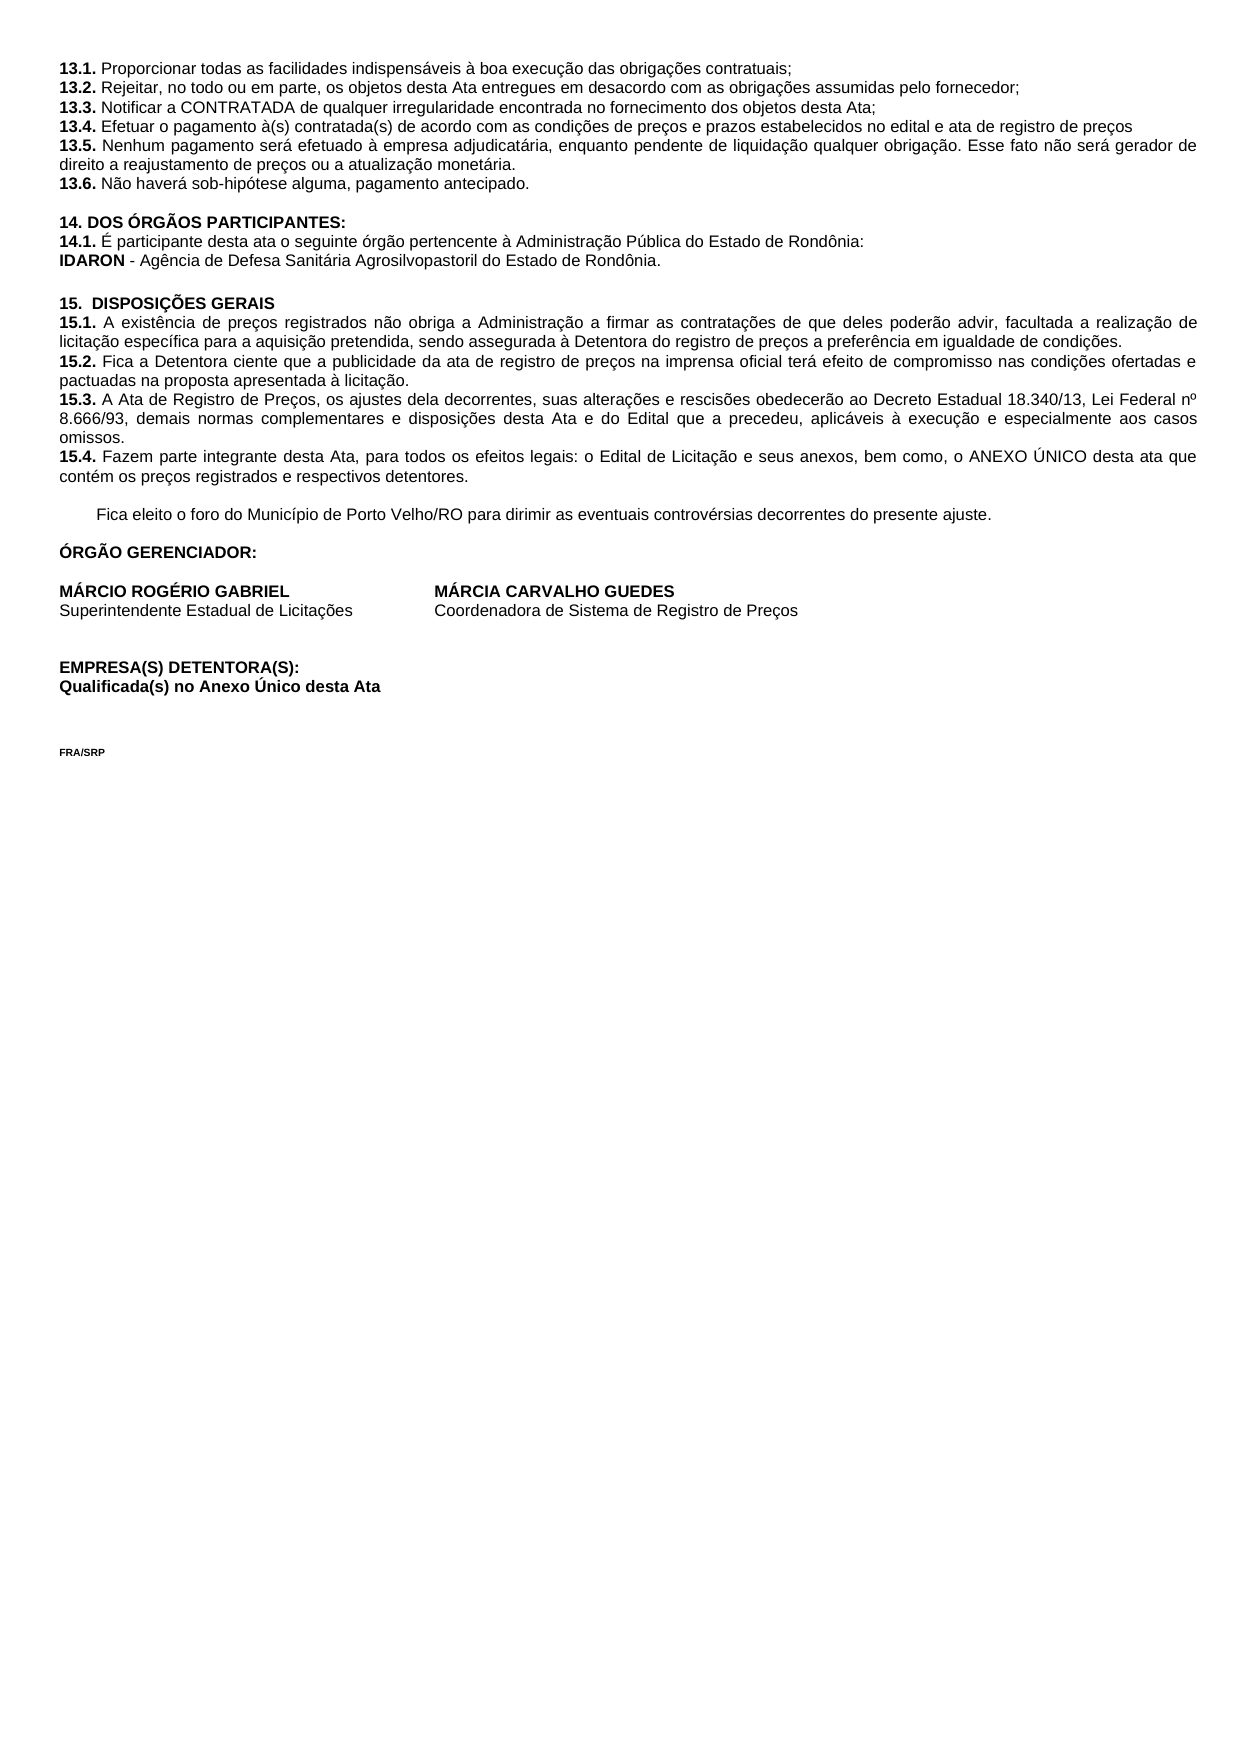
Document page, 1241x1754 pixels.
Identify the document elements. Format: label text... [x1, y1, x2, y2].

text 13.2. Rejeitar, no todo ou em parte, os objetos desta Ata entregues em desacordo com as obrigações assumidas pelo fornecedor; [59, 78, 1199, 97]
text 15.3. A Ata de Registro de Preços, os ajustes dela decorrentes, suas alterações e rescisões obedecerão ao Decreto Estadual 18.340/13, Lei Federal nº 8.666/93, demais normas complementares e disposições desta Ata e do Edital que a precedeu, aplicáveis à execução e especialmente aos casos omissos. [59, 390, 1199, 447]
text EMPRESA(S) DETENTORA(S): [59, 658, 1194, 677]
text 13.4. Efetuar o pagamento à(s) contratada(s) de acordo com as condições de preços e prazos estabelecidos no edital e ata de registro de preços [59, 117, 1199, 136]
text 15.2. Fica a Detentora ciente que a publicidade da ata de registro de preços na imprensa oficial terá efeito de compromisso nas condições ofertadas e pactuadas na proposta apresentada à licitação. [59, 351, 1199, 390]
text MÁRCIO ROGÉRIO GABRIEL MÁRCIA CARVALHO GUEDES [59, 581, 1194, 601]
text 13.5. Nenhum pagamento será efetuado à empresa adjudicatária, enquanto pendente de liquidação qualquer obrigação. Esse fato não será gerador de direito a reajustamento de preços ou a atualização monetária. [59, 136, 1199, 174]
text Qualificada(s) no Anexo Único desta Ata [59, 677, 1194, 696]
text 13.1. Proporcionar todas as facilidades indispensáveis à boa execução das obrigações contratuais; [59, 59, 1199, 78]
text ÓRGÃO GERENCIADOR: [59, 543, 1194, 562]
text 15.4. Fazem parte integrante desta Ata, para todos os efeitos legais: o Edital de Licitação e seus anexos, bem como, o ANEXO ÚNICO desta ata que contém os preços registrados e respectivos detentores. [59, 447, 1199, 486]
text 13.6. Não haverá sob-hipótese alguma, pagamento antecipado. [59, 174, 1199, 193]
text Superintendente Estadual de Licitações Coordenadora de Sistema de Registro de Preços [59, 601, 1194, 620]
text 14.1. É participante desta ata o seguinte órgão pertencente à Administração Pública do Estado de Rondônia: [59, 232, 1194, 251]
text 13.3. Notificar a CONTRATADA de qualquer irregularidade encontrada no fornecimento dos objetos desta Ata; [59, 97, 1199, 117]
text 15. DISPOSIÇÕES GERAIS [59, 294, 1199, 313]
text 14. DOS ÓRGÃOS PARTICIPANTES: [59, 212, 1194, 232]
text Fica eleito o foro do Município de Porto Velho/RO para dirimir as eventuais controvérsias decorrentes do presente ajuste. [59, 505, 1199, 524]
text IDARON - Agência de Defesa Sanitária Agrosilvopastoril do Estado de Rondônia. [59, 251, 1199, 270]
text 15.1. A existência de preços registrados não obriga a Administração a firmar as contratações de que deles poderão advir, facultada a realização de licitação específica para a aquisição pretendida, sendo assegurada à Detentora do registro de preços a preferência em igualdade de condições. [59, 313, 1199, 351]
